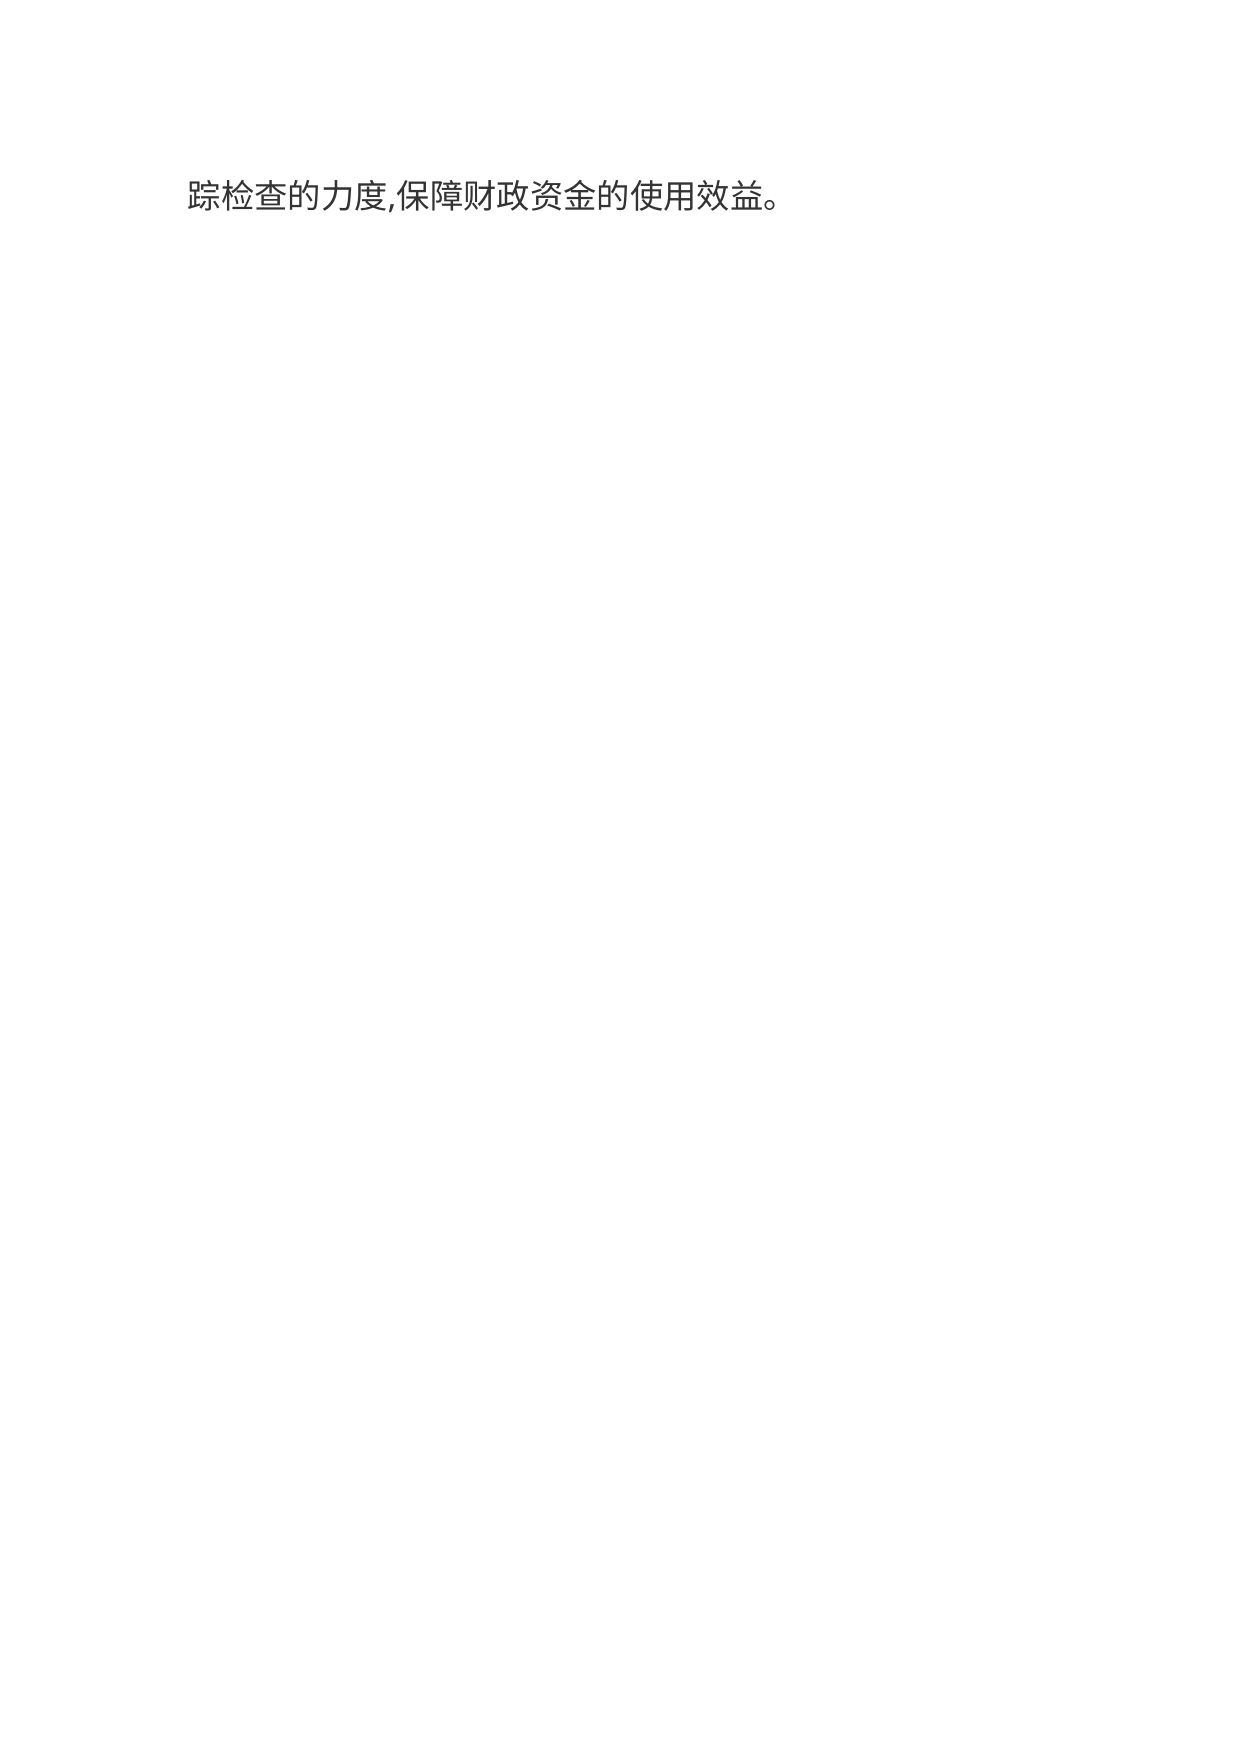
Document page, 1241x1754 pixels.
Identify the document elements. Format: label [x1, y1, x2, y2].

text [187, 162, 1053, 227]
